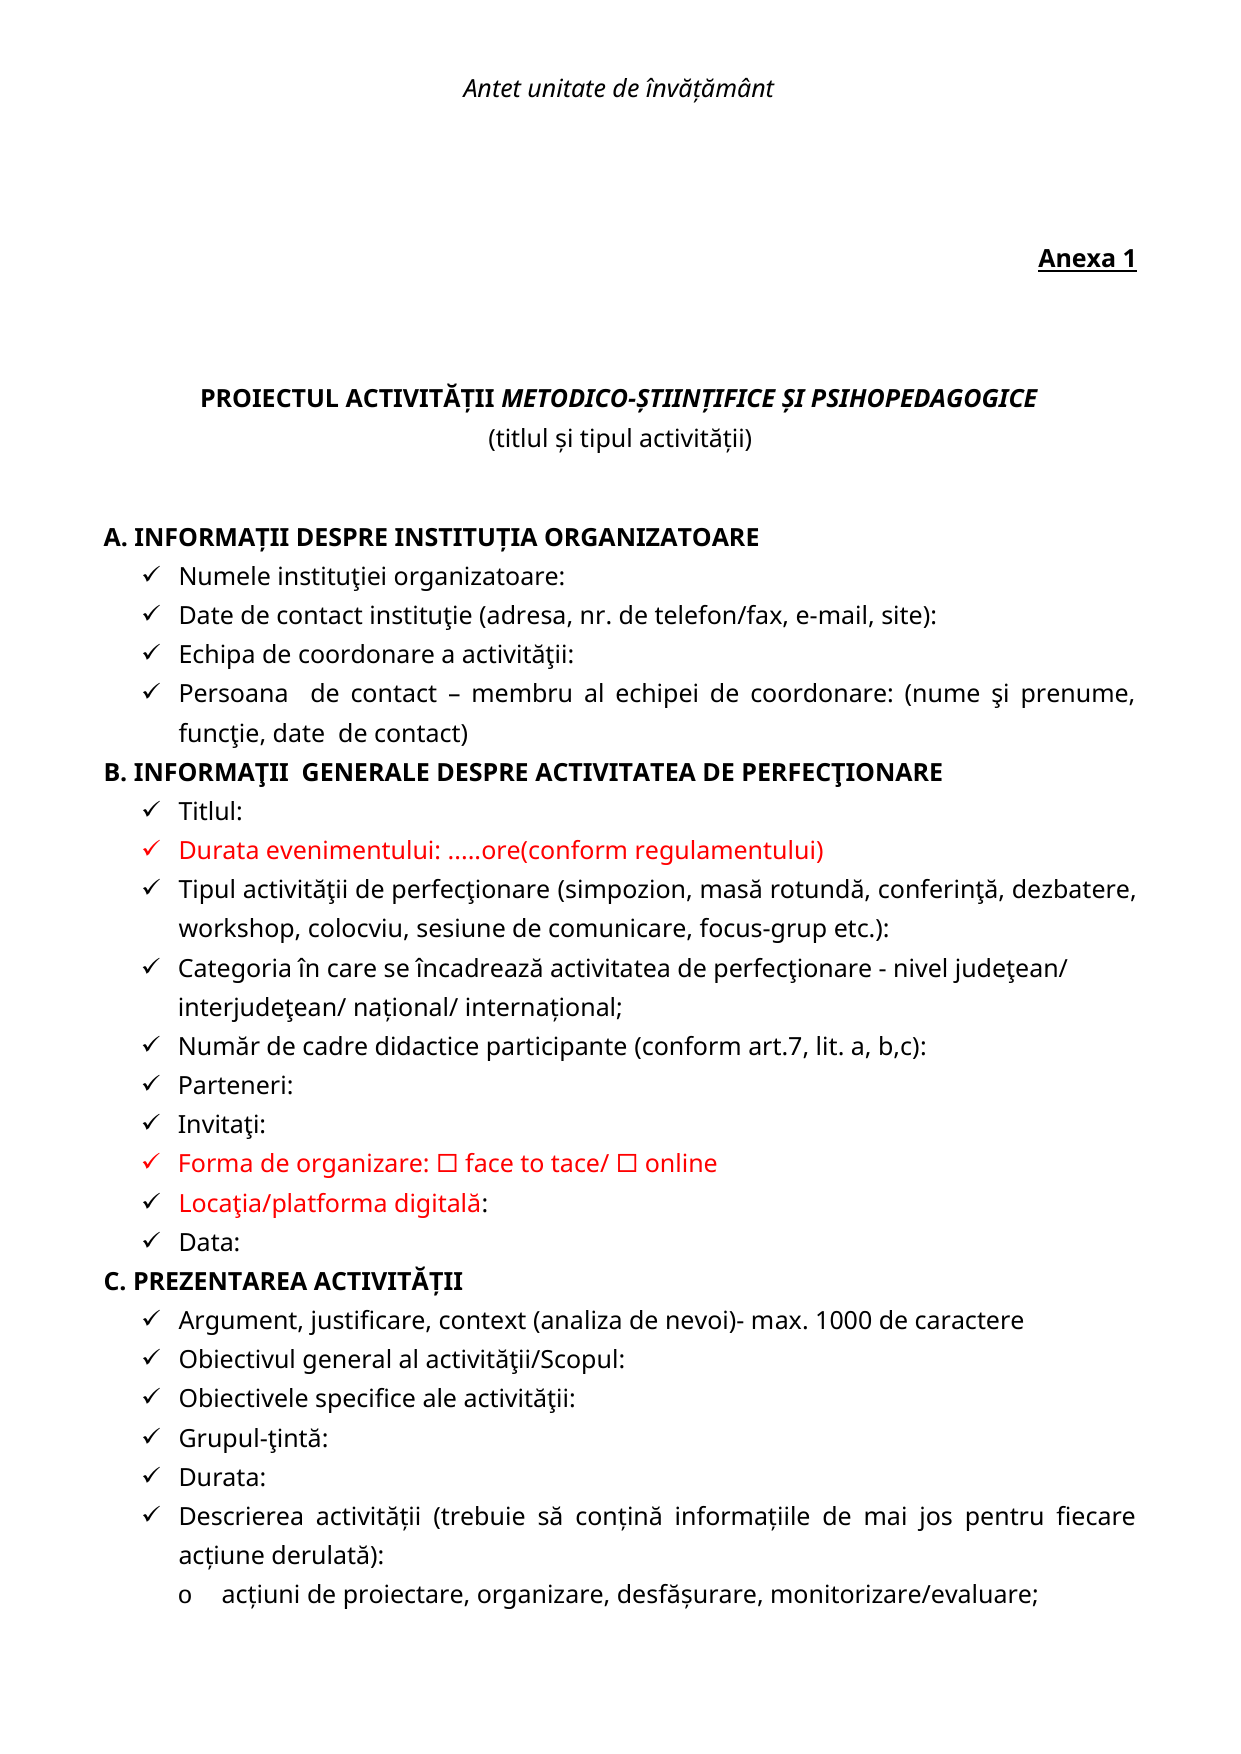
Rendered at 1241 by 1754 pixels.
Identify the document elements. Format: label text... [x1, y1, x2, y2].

list Grupul-ţintă: [141, 1420, 1137, 1454]
list Obiectivele specifice ale activităţii: [141, 1381, 1137, 1415]
list Descrierea activităţii (trebuie să conţină informaţiile de mai jos pentru fiecare acţiune derulată): [141, 1499, 1137, 1572]
list Durata evenimentului: .....ore(conform regulamentului) [141, 833, 1137, 867]
list Forma de organizare: face to tace/ online [141, 1146, 1137, 1180]
list Invitaţi: [141, 1107, 1137, 1141]
text PROIECTUL ACTIVITĂȚII METODICO-ȘTIINȚIFICE ȘI PSIHOPEDAGOGICE [103, 381, 1137, 415]
list Numele instituţiei organizatoare: [141, 559, 1137, 593]
text (titlul şi tipul activităţii) [103, 420, 1137, 454]
list Durata: [141, 1459, 1137, 1493]
list Tipul activităţii de perfecţionare (simpozion, masă rotundă, conferinţă, dezbatere, workshop, colocviu, sesiune de comunicare, focus-grup etc.): [141, 872, 1137, 945]
list Locaţia/platforma digitală: [141, 1185, 1137, 1219]
text B. INFORMAŢII GENERALE DESPRE ACTIVITATEA DE PERFECŢIONARE [103, 754, 1137, 788]
list Data: [141, 1224, 1137, 1258]
list Echipa de coordonare a activităţii: [141, 637, 1137, 671]
list acţiuni de proiectare, organizare, desfăşurare, monitorizare/evaluare; [177, 1577, 1137, 1611]
list Obiectivul general al activităţii/Scopul: [141, 1342, 1137, 1376]
list Număr de cadre didactice participante (conform art.7, lit. a, b,c): [141, 1029, 1137, 1063]
list Titlul: [141, 794, 1137, 828]
list Date de contact instituţie (adresa, nr. de telefon/fax, e-mail, site): [141, 598, 1137, 632]
text Anexa 1 [103, 241, 1137, 275]
list Argument, justificare, context (analiza de nevoi)- max. 1000 de caractere [141, 1303, 1137, 1337]
text C. PREZENTAREA ACTIVITĂŢII [103, 1264, 1137, 1298]
list Persoana de contact – membru al echipei de coordonare: (nume şi prenume, funcţie, date de contact) [141, 676, 1137, 749]
list Categoria în care se încadrează activitatea de perfecţionare - nivel judeţean/ interjudeţean/ naţional/ internaţional; [141, 950, 1137, 1023]
text A. INFORMAŢII DESPRE INSTITUŢIA ORGANIZATOARE [103, 519, 1137, 553]
list Parteneri: [141, 1068, 1137, 1102]
